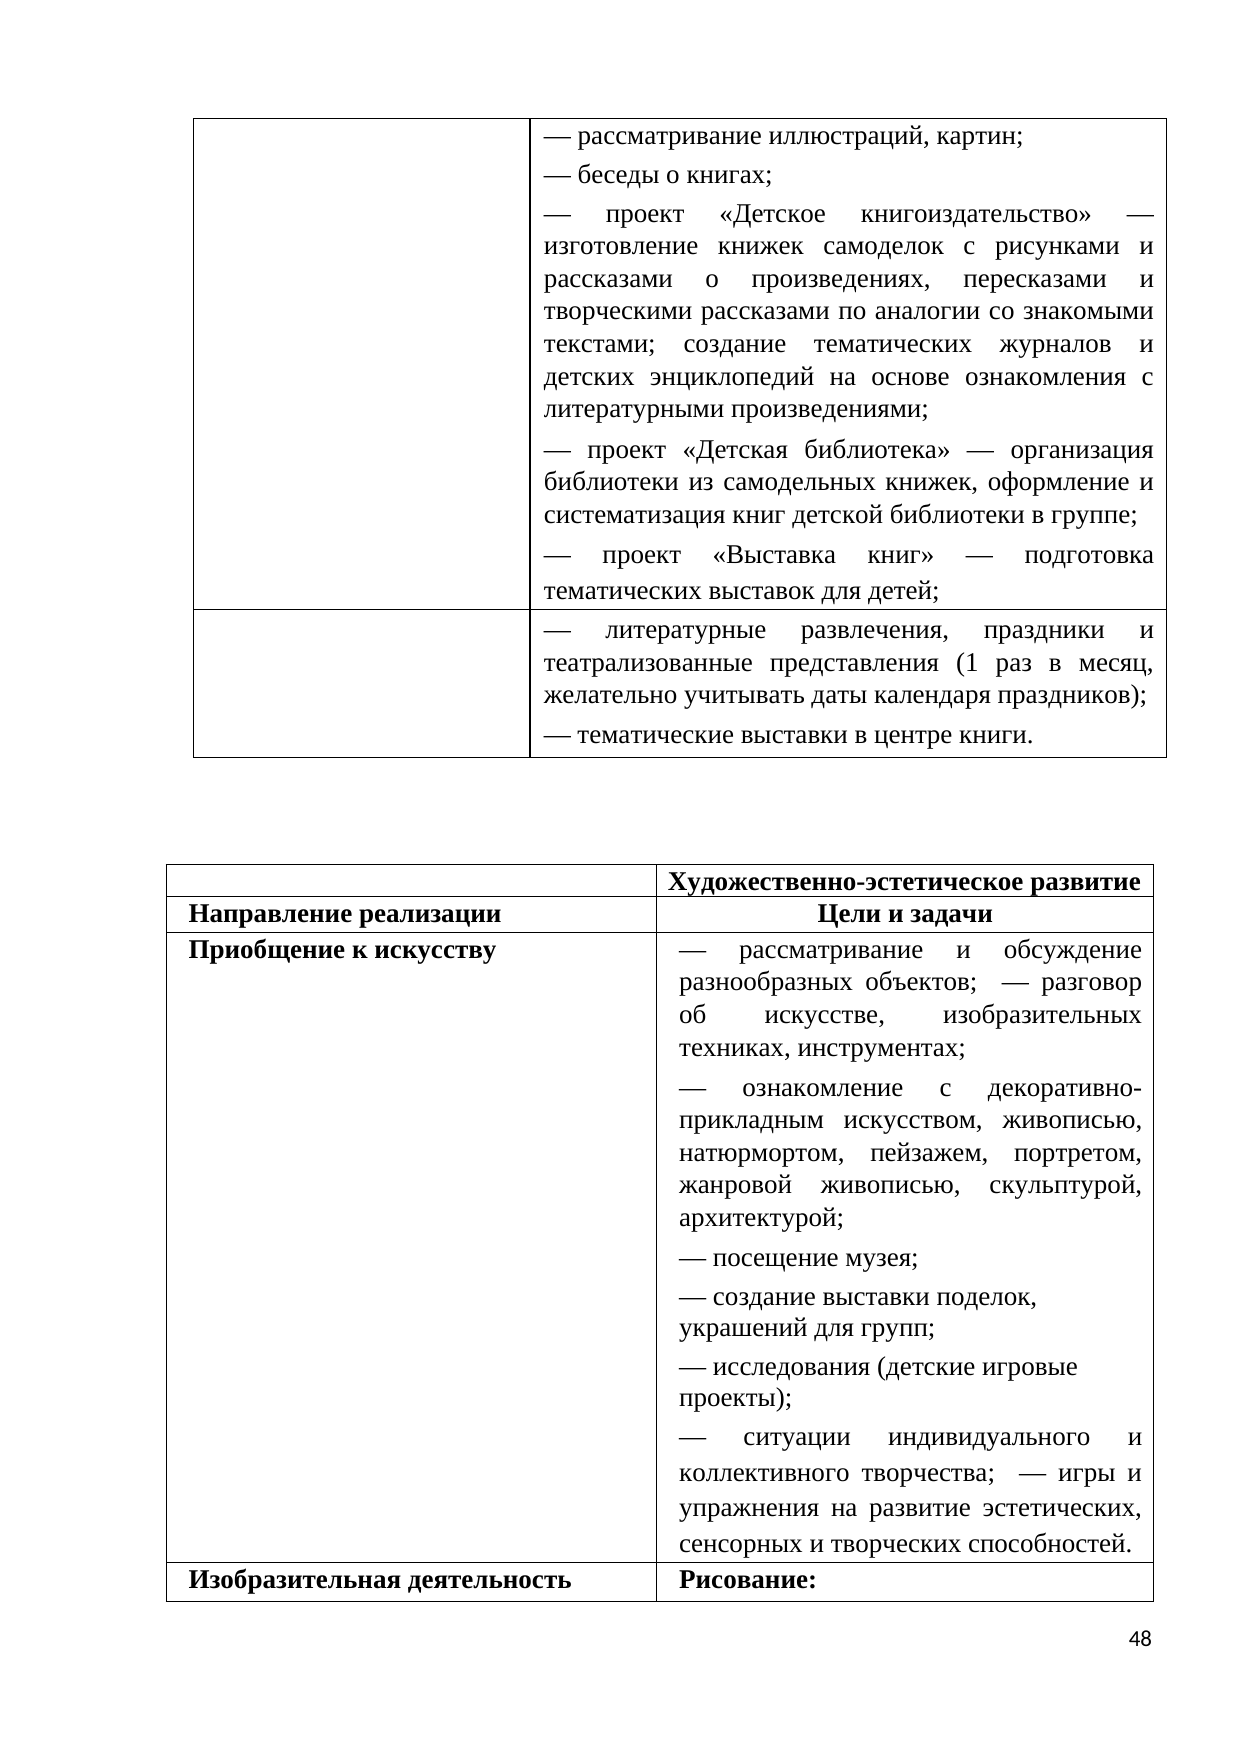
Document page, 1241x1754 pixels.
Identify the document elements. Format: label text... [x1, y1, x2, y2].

table_cell Направление реализации [167, 897, 656, 932]
table_cell — рассматривание и обсуждение разнообразных объектов; — разговор об искусстве, изобразительных техниках, инструментах; — ознакомление с декоративно-прикладным искусством, живописью, натюрмортом, пейзажем, портретом, жанровой живописью, скульптурой, архитектурой; — посещение музея; — создание выставки поделок, украшений для групп; — исследования (детские игровые проекты); — ситуации индивидуального и коллективного творчества; — игры и упражнения на развитие эстетических, сенсорных и творческих способностей. [657, 933, 1153, 1562]
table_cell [194, 119, 529, 609]
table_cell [167, 1563, 656, 1601]
table_header [167, 865, 656, 896]
table_cell Цели и задачи [657, 897, 1153, 932]
table_cell — литературные развлечения, праздники и театрализованные представления (1 раз в месяц, желательно учитывать даты календаря праздников); — тематические выставки в центре книги. [531, 610, 1166, 757]
table_cell [194, 610, 529, 757]
table_cell Приобщение к искусству [167, 933, 656, 1562]
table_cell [531, 119, 1166, 609]
table_header Художественно-эстетическое развитие [657, 865, 1153, 896]
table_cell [657, 1563, 1153, 1601]
